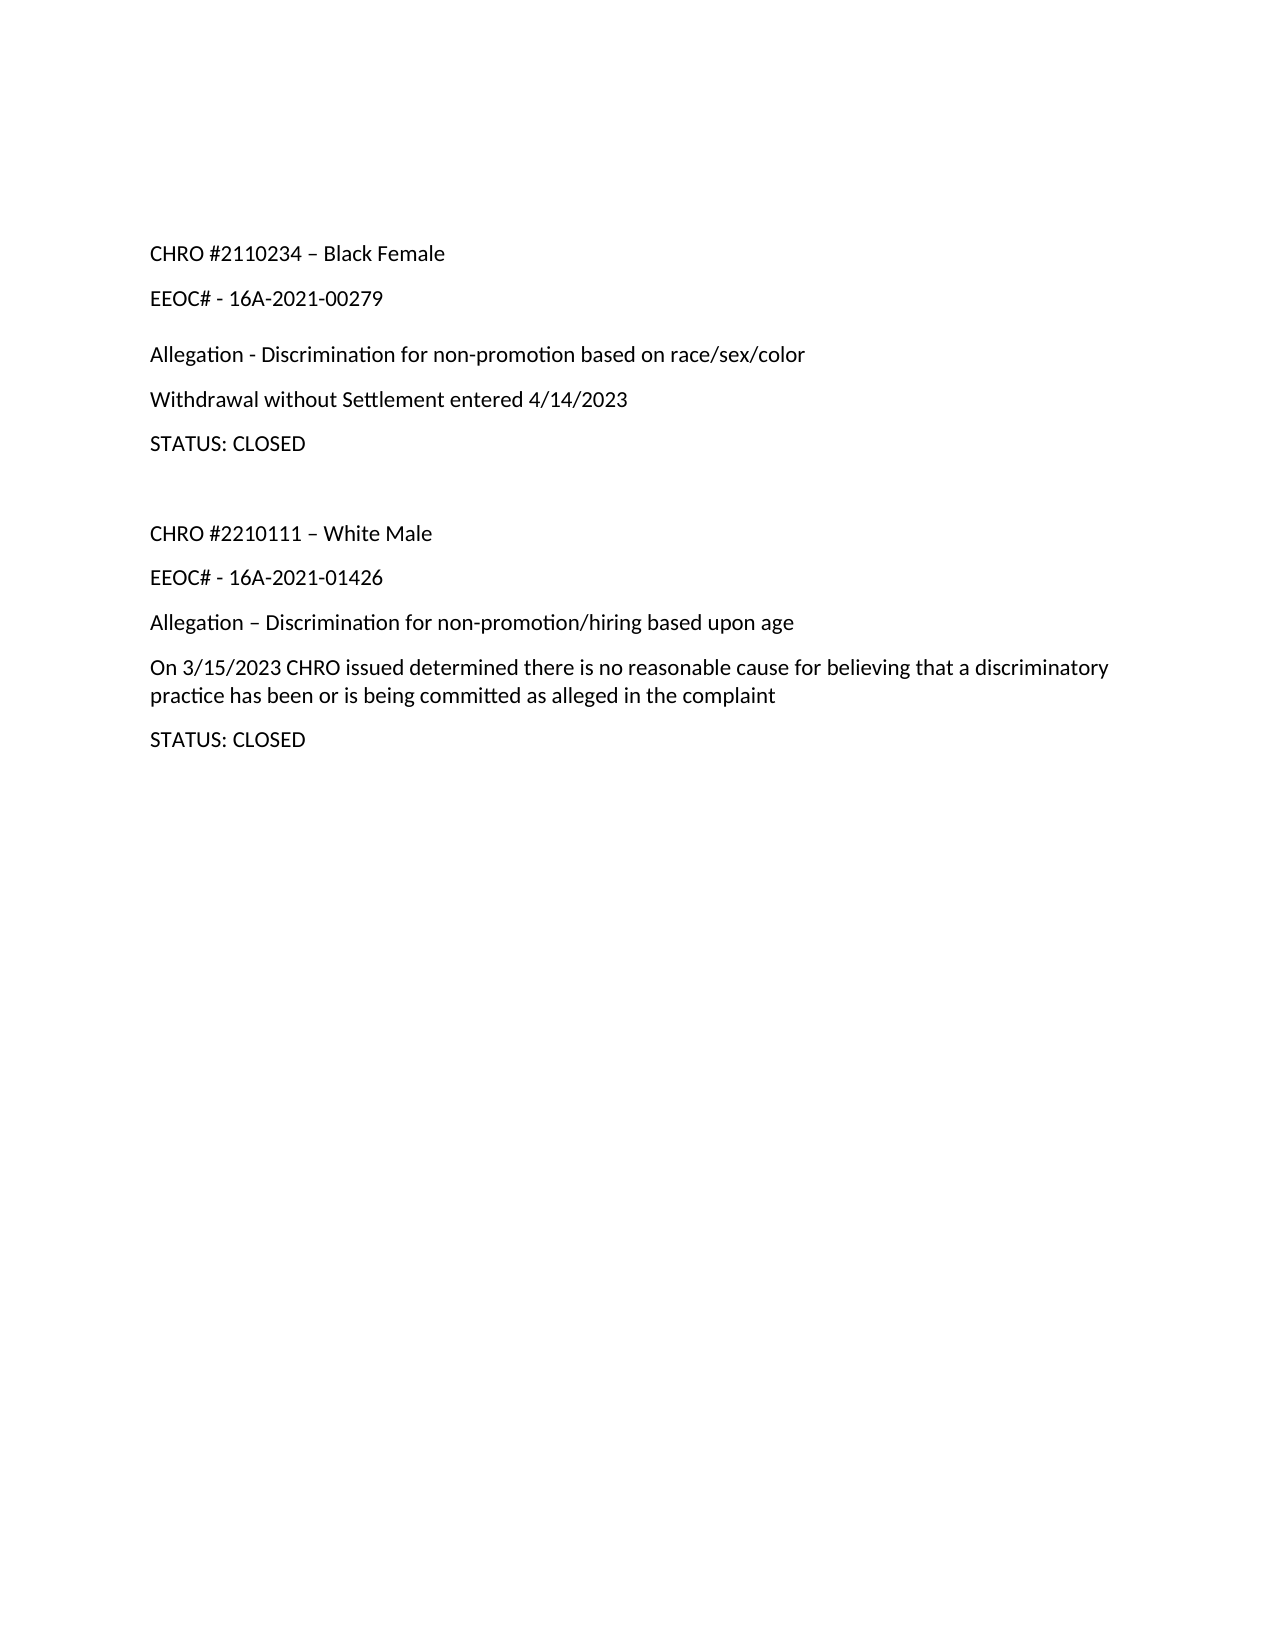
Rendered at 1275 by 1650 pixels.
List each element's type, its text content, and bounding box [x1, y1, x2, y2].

text On 3/15/2023 CHRO issued determined there is no reasonable cause for believing that a discriminatory practice has been or is being committed as alleged in the complaint [150, 653, 1125, 709]
text EEOC# - 16A-2021-01426 [150, 563, 1125, 592]
text CHRO #2210111 – White Male [150, 519, 1125, 547]
text STATUS: CLOSED [150, 429, 1125, 457]
text Allegation - Discrimination for non-promotion based on race/sex/color [150, 340, 1125, 368]
text CHRO #2110234 – Black Female [150, 239, 1125, 267]
text Withdrawal without Settlement entered 4/14/2023 [150, 385, 1125, 413]
text STATUS: CLOSED [150, 726, 1125, 754]
text EEOC# - 16A-2021-00279 [150, 284, 1125, 312]
text Allegation – Discrimination for non-promotion/hiring based upon age [150, 608, 1125, 636]
